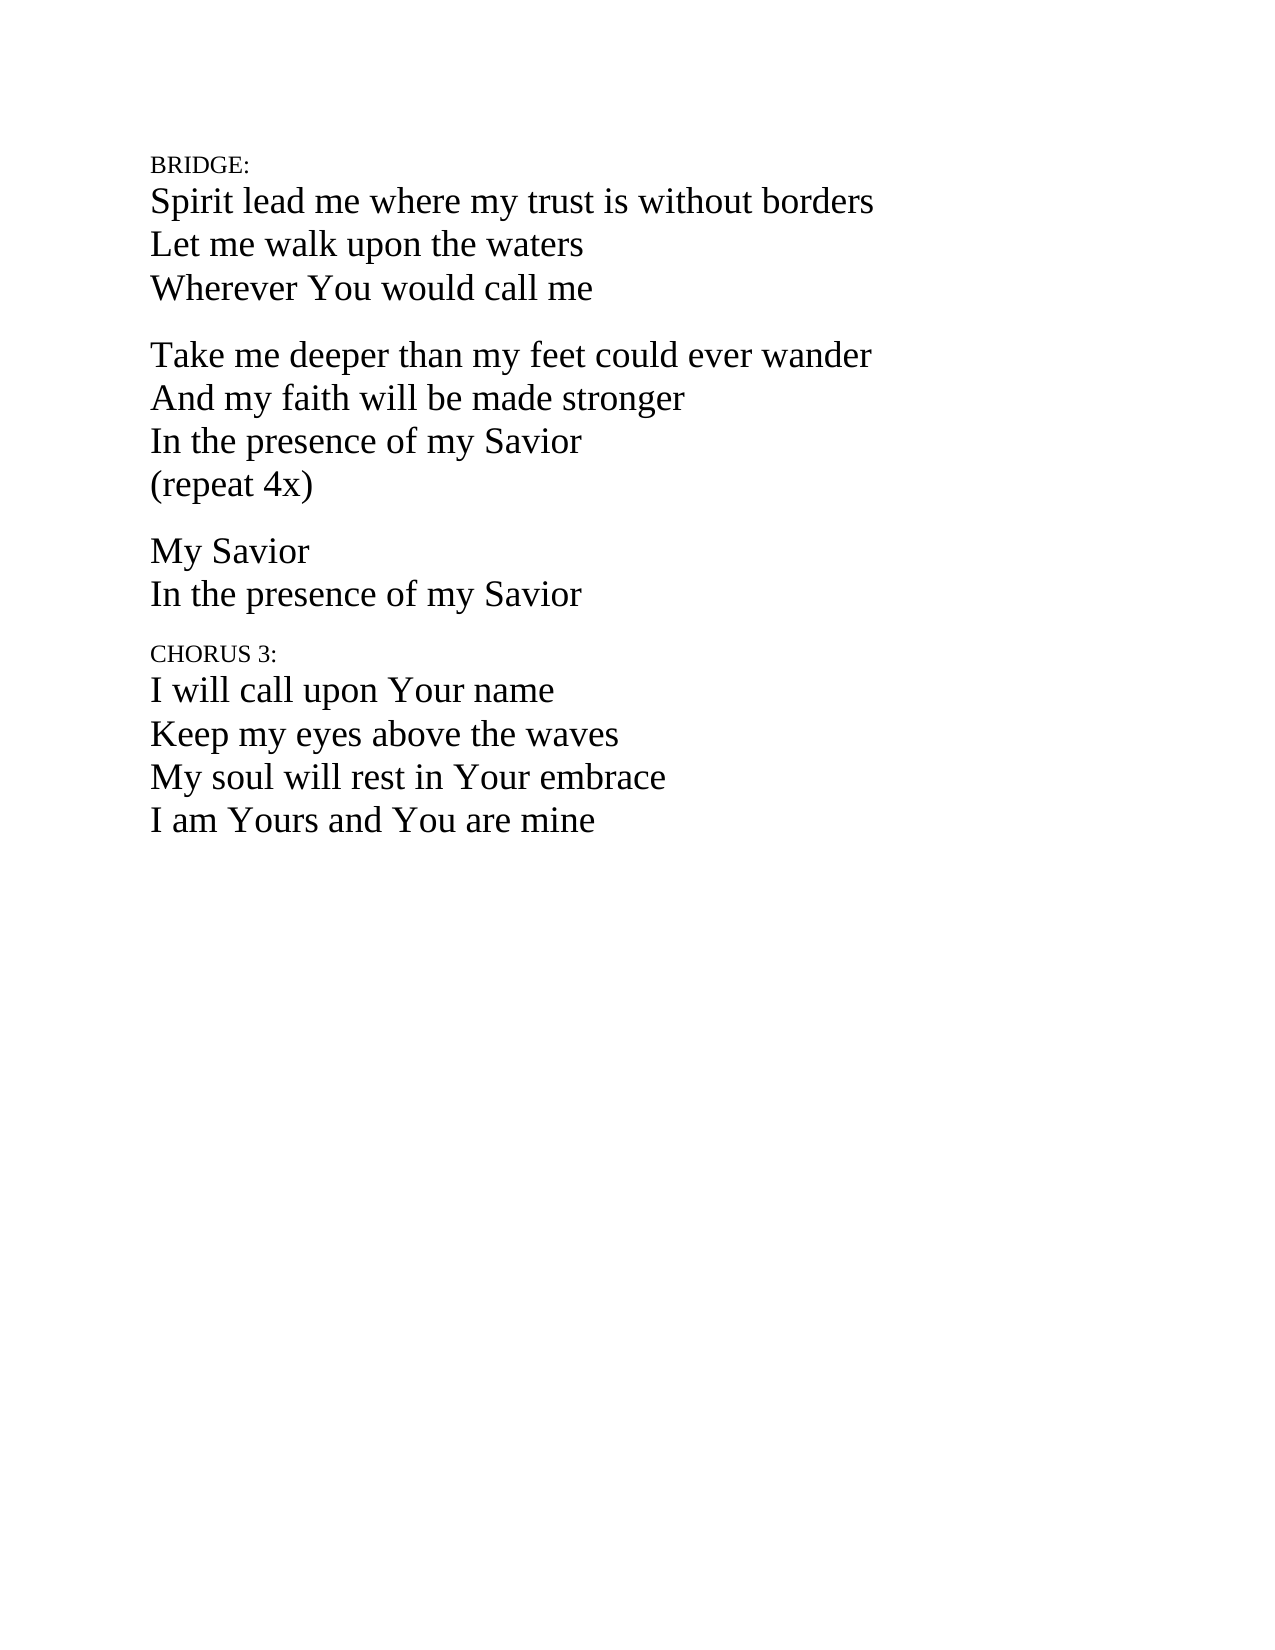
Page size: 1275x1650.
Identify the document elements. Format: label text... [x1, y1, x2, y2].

text BRIDGE: [150, 150, 1125, 179]
text My soul will rest in Your embrace [150, 754, 1125, 797]
text (repeat 4x) [150, 462, 1125, 505]
text I am Yours and You are mine [150, 797, 1125, 840]
text In the presence of my Savior [150, 572, 1125, 615]
text Let me walk upon the waters [150, 222, 1125, 265]
text Wherever You would call me [150, 265, 1125, 308]
text My Savior [150, 529, 1125, 572]
text And my faith will be made stronger [150, 375, 1125, 418]
text In the presence of my Savior [150, 418, 1125, 462]
text CHORUS 3: [150, 639, 1125, 668]
text Keep my eyes above the waves [150, 711, 1125, 754]
text I will call upon Your name [150, 668, 1125, 711]
text Spirit lead me where my trust is without borders [150, 179, 1125, 222]
text Take me deeper than my feet could ever wander [150, 332, 1125, 375]
